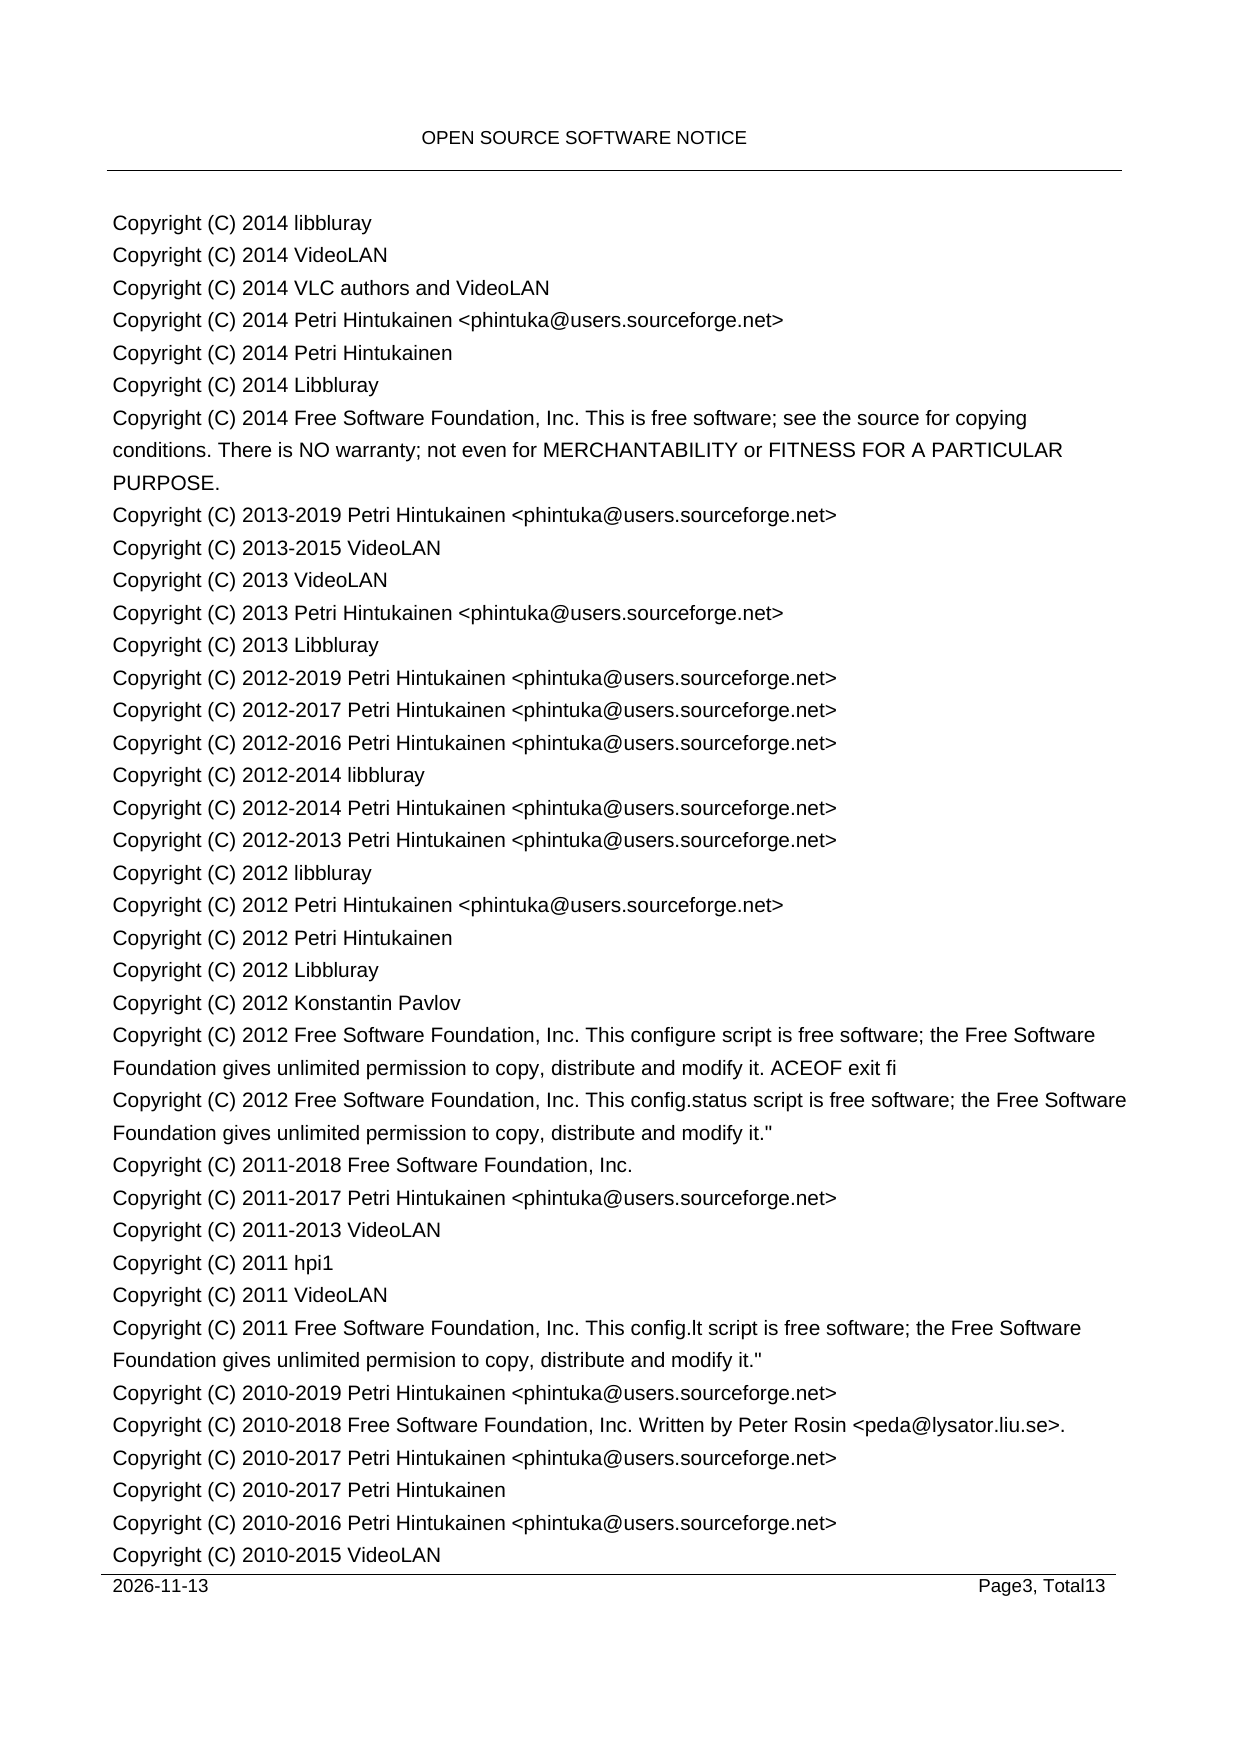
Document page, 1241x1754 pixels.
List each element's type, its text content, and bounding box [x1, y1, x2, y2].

text Copyright (C) 2010-2015 VideoLAN [112, 1539, 1128, 1571]
text Copyright (C) 2013 VideoLAN [112, 564, 1128, 596]
text Copyright (C) 2012 libbluray [112, 856, 1128, 889]
text Copyright (C) 2012 Konstantin Pavlov [112, 986, 1128, 1019]
text Copyright (C) 2011-2013 VideoLAN [112, 1214, 1128, 1246]
text Copyright (C) 2014 VideoLAN [112, 239, 1128, 271]
text Copyright (C) 2014 Petri Hintukainen <phintuka@users.sourceforge.net> [112, 304, 1128, 336]
text Copyright (C) 2013-2015 VideoLAN [112, 531, 1128, 564]
text Copyright (C) 2013 Petri Hintukainen <phintuka@users.sourceforge.net> [112, 596, 1128, 629]
text Copyright (C) 2012-2016 Petri Hintukainen <phintuka@users.sourceforge.net> [112, 726, 1128, 759]
text Copyright (C) 2014 VLC authors and VideoLAN [112, 271, 1128, 304]
text Copyright (C) 2013 Libbluray [112, 629, 1128, 661]
text Copyright (C) 2012 Petri Hintukainen <phintuka@users.sourceforge.net> [112, 889, 1128, 921]
text Copyright (C) 2012-2019 Petri Hintukainen <phintuka@users.sourceforge.net> [112, 661, 1128, 694]
text Copyright (C) 2010-2017 Petri Hintukainen [112, 1474, 1128, 1506]
text Copyright (C) 2010-2017 Petri Hintukainen <phintuka@users.sourceforge.net> [112, 1441, 1128, 1474]
text Copyright (C) 2010-2019 Petri Hintukainen <phintuka@users.sourceforge.net> [112, 1376, 1128, 1409]
text Copyright (C) 2011 hpi1 [112, 1246, 1128, 1279]
text Copyright (C) 2012 Free Software Foundation, Inc. This configure script is free software; the Free Software Foundation gives unlimited permission to copy, distribute and modify it. ACEOF exit fi [112, 1019, 1128, 1084]
text Copyright (C) 2014 libbluray [112, 206, 1128, 239]
text Copyright (C) 2014 Petri Hintukainen [112, 336, 1128, 369]
text Copyright (C) 2014 Libbluray [112, 369, 1128, 401]
text Copyright (C) 2011-2018 Free Software Foundation, Inc. [112, 1149, 1128, 1181]
text Copyright (C) 2012-2014 Petri Hintukainen <phintuka@users.sourceforge.net> [112, 791, 1128, 824]
text Copyright (C) 2013-2019 Petri Hintukainen <phintuka@users.sourceforge.net> [112, 499, 1128, 531]
text Copyright (C) 2011 VideoLAN [112, 1279, 1128, 1311]
text Copyright (C) 2010-2016 Petri Hintukainen <phintuka@users.sourceforge.net> [112, 1506, 1128, 1539]
text Copyright (C) 2012 Free Software Foundation, Inc. This config.status script is free software; the Free Software Foundation gives unlimited permission to copy, distribute and modify it." [112, 1084, 1128, 1149]
text Copyright (C) 2010-2018 Free Software Foundation, Inc. Written by Peter Rosin <peda@lysator.liu.se>. [112, 1409, 1128, 1441]
text Copyright (C) 2014 Free Software Foundation, Inc. This is free software; see the source for copying conditions. There is NO warranty; not even for MERCHANTABILITY or FITNESS FOR A PARTICULAR PURPOSE. [112, 401, 1128, 499]
text Copyright (C) 2011 Free Software Foundation, Inc. This config.lt script is free software; the Free Software Foundation gives unlimited permision to copy, distribute and modify it." [112, 1311, 1128, 1376]
text Copyright (C) 2012-2014 libbluray [112, 759, 1128, 791]
text Copyright (C) 2011-2017 Petri Hintukainen <phintuka@users.sourceforge.net> [112, 1181, 1128, 1214]
text Copyright (C) 2012-2013 Petri Hintukainen <phintuka@users.sourceforge.net> [112, 824, 1128, 856]
text Copyright (C) 2012 Petri Hintukainen [112, 921, 1128, 954]
text Copyright (C) 2012 Libbluray [112, 954, 1128, 986]
text Copyright (C) 2012-2017 Petri Hintukainen <phintuka@users.sourceforge.net> [112, 694, 1128, 726]
